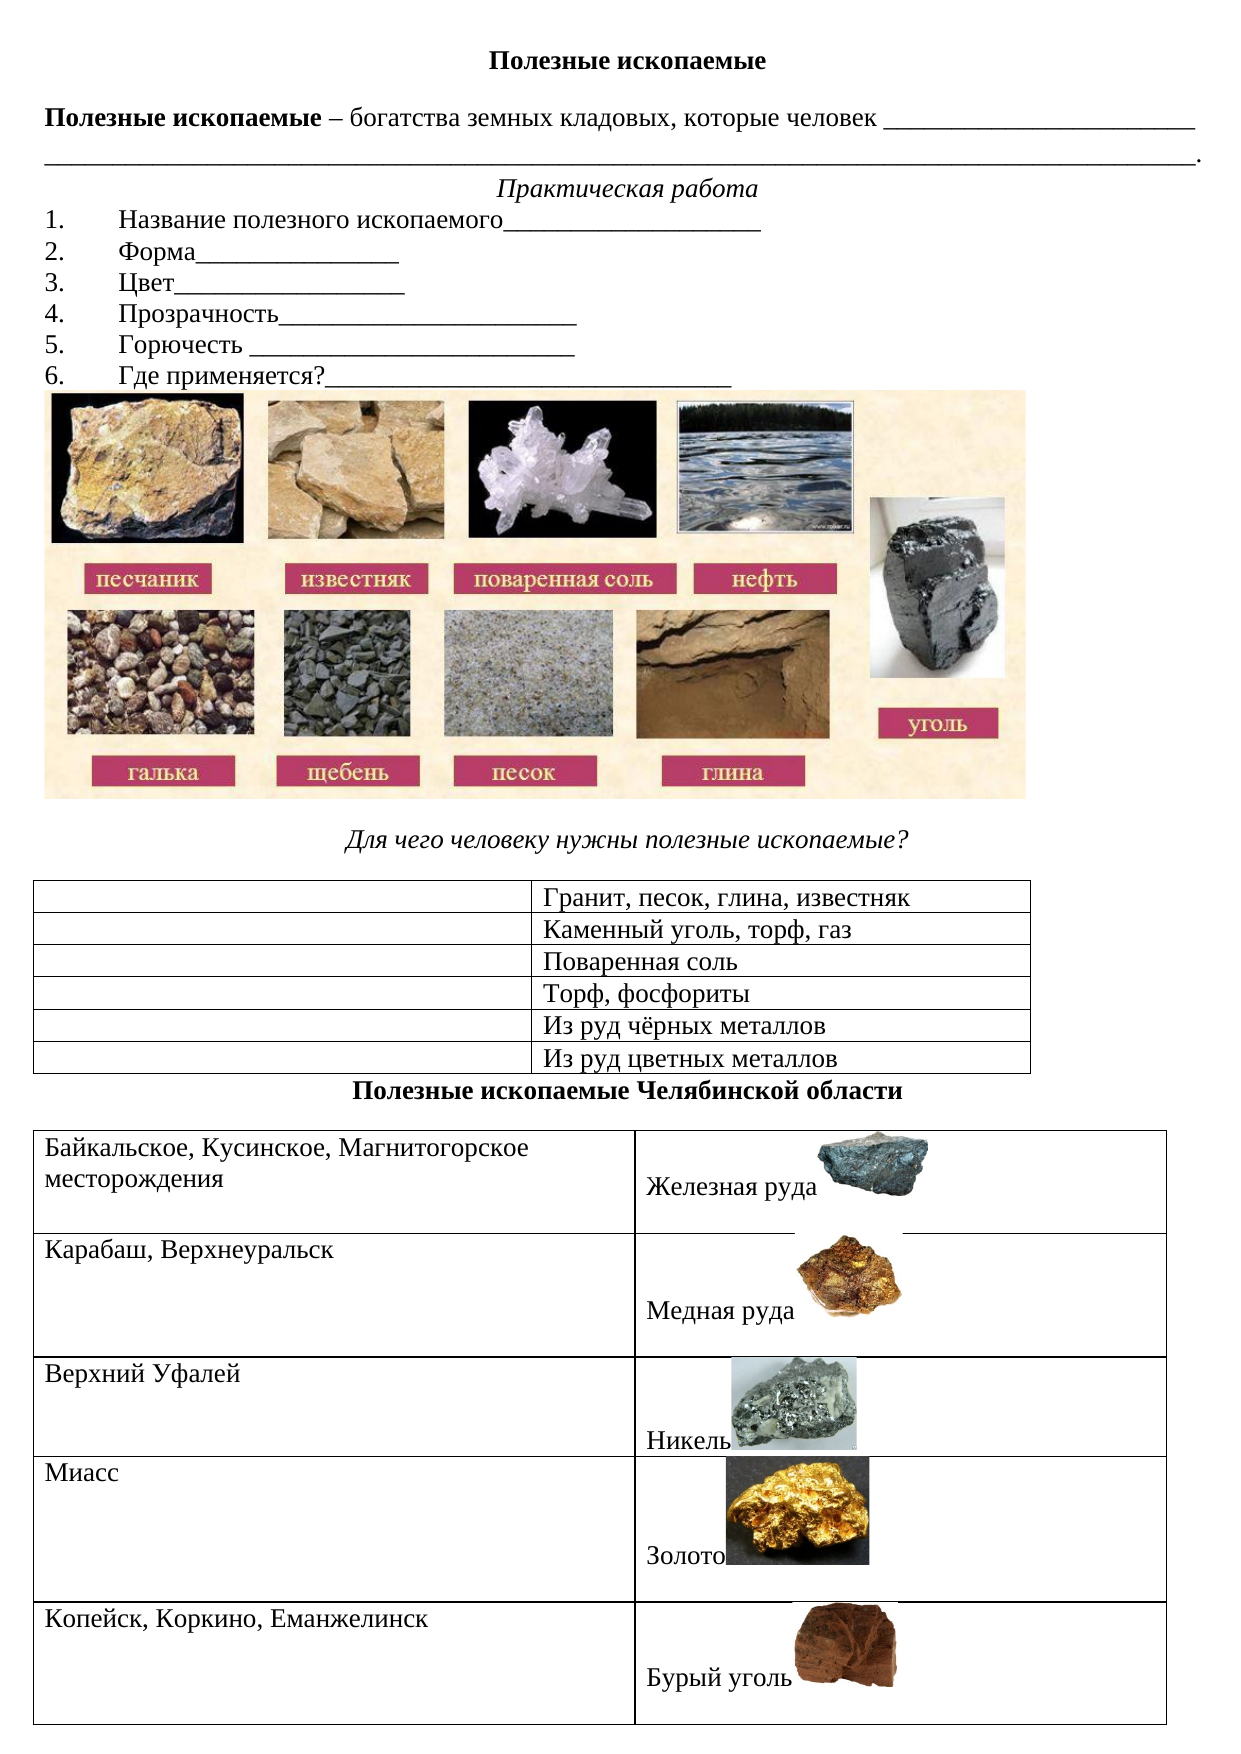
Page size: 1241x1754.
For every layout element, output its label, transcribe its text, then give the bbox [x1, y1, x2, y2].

picture [794, 1233, 903, 1320]
table_cell Верхний Уфалей [34, 1358, 634, 1456]
table_cell [34, 1042, 531, 1073]
table_header Байкальское, Кусинское, Магнитогорское месторождения [34, 1131, 634, 1232]
text Полезные ископаемые – богатства земных кладовых, которые человек _______________________ [44, 101, 1211, 132]
table_cell [34, 913, 531, 944]
table_cell Из руд чёрных металлов [532, 1010, 1030, 1041]
table_header Гранит, песок, глина, известняк [532, 881, 1030, 912]
table_cell Миасс [34, 1457, 634, 1601]
picture [792, 1602, 898, 1687]
text Для чего человеку нужны полезные ископаемые? [44, 823, 1211, 854]
table_cell Карабаш, Верхнеуральск [34, 1234, 634, 1356]
list Форма_______________ [44, 235, 1211, 266]
text Полезные ископаемые Челябинской области [44, 1074, 1211, 1105]
picture [817, 1131, 928, 1196]
list Прозрачность______________________ [44, 297, 1211, 328]
table_cell Медная руда [636, 1234, 1166, 1356]
table_header Железная руда [636, 1131, 1166, 1232]
table_cell Никель [636, 1358, 1166, 1456]
table_cell Поваренная соль [532, 945, 1030, 976]
list Горючесть ________________________ [44, 328, 1211, 359]
table_cell [34, 1010, 531, 1041]
picture [44, 390, 1026, 799]
table_cell Золото [636, 1457, 1166, 1601]
table_cell Копейск, Коркино, Еманжелинск [34, 1603, 634, 1724]
table_cell Торф, фосфориты [532, 977, 1030, 1008]
text Полезные ископаемые [44, 44, 1211, 76]
table_cell [34, 945, 531, 976]
list Цвет_________________ [44, 266, 1211, 297]
text Практическая работа [44, 172, 1211, 203]
list Название полезного ископаемого___________________ [44, 203, 1211, 235]
list Где применяется?______________________________ [44, 359, 1211, 390]
table_cell Из руд цветных металлов [532, 1042, 1030, 1073]
picture [725, 1456, 870, 1565]
table_cell [34, 977, 531, 1008]
text _____________________________________________________________________________________. [44, 137, 1211, 168]
table_cell Каменный уголь, торф, газ [532, 913, 1030, 944]
picture [731, 1357, 857, 1450]
table_header [34, 881, 531, 912]
table_cell Бурый уголь [636, 1603, 1166, 1724]
